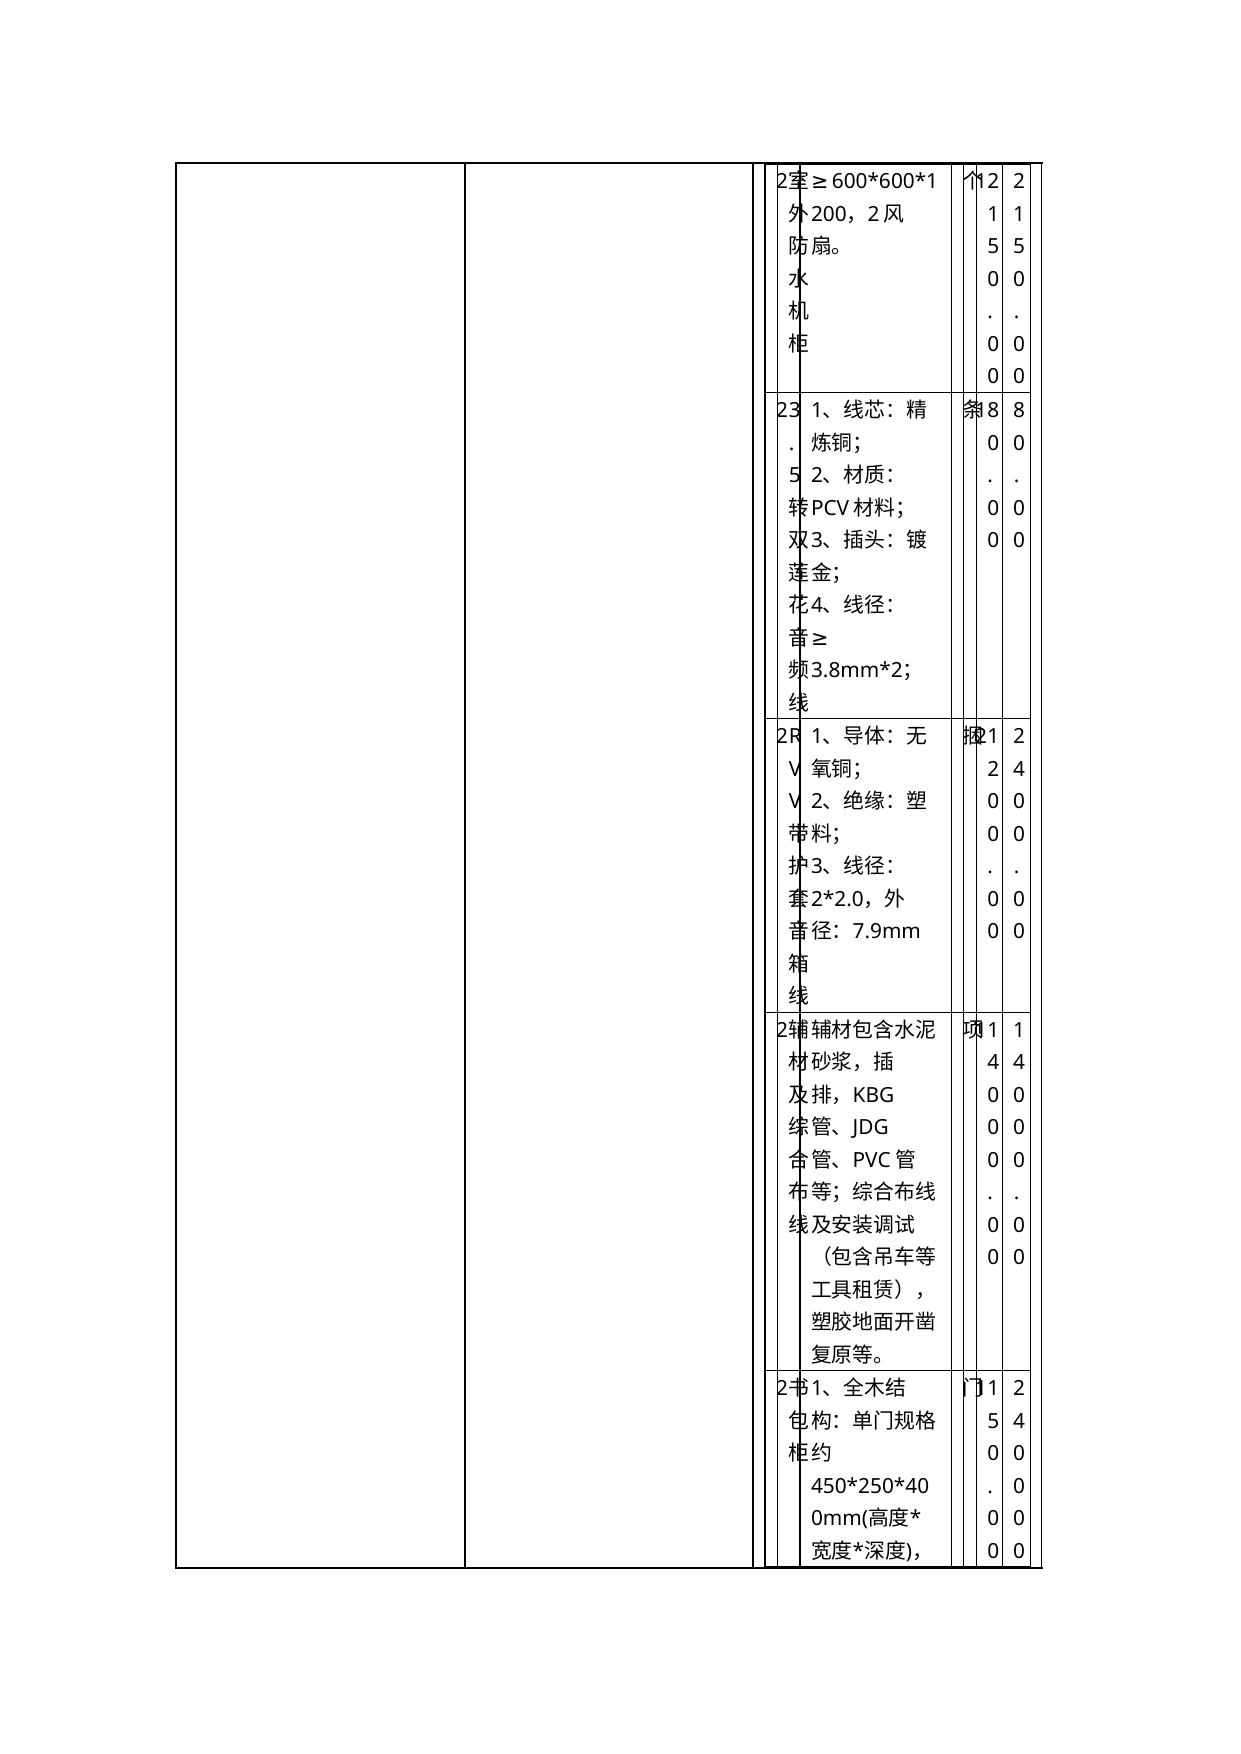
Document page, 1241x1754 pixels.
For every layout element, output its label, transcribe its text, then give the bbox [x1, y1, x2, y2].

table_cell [952, 1371, 963, 1566]
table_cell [766, 1371, 777, 1566]
table_cell 注：采购明细的单价即为每种货物的单价限价，供应商所报相应货物的单价不得超过采购清单中的单价。且所报总价不得超过合同包最高限价。 [801, 393, 951, 718]
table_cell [778, 1371, 799, 1566]
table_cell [977, 165, 1002, 392]
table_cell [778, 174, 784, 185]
table_cell 注：采购明细的单价即为每种货物的单价限价，供应商所报相应货物的单价不得超过采购清单中的单价。且所报总价不得超过合同包最高限价。 [977, 1013, 1002, 1370]
table_cell 注：采购明细的单价即为每种货物的单价限价，供应商所报相应货物的单价不得超过采购清单中的单价。且所报总价不得超过合同包最高限价。 [977, 393, 1002, 718]
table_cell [754, 164, 764, 1567]
table_cell 注：采购明细的单价即为每种货物的单价限价，供应商所报相应货物的单价不得超过采购清单中的单价。且所报总价不得超过合同包最高限价。 [801, 719, 951, 1012]
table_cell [1003, 165, 1030, 392]
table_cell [964, 1371, 976, 1566]
table_cell 注：采购明细的单价即为每种货物的单价限价，供应商所报相应货物的单价不得超过采购清单中的单价。且所报总价不得超过合同包最高限价。 [1003, 1013, 1030, 1370]
table_cell 注：采购明细的单价即为每种货物的单价限价，供应商所报相应货物的单价不得超过采购清单中的单价。且所报总价不得超过合同包最高限价。 [801, 1013, 951, 1370]
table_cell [952, 165, 963, 392]
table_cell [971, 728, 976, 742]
table_cell [466, 164, 752, 1567]
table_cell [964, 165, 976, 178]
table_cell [801, 1371, 951, 1566]
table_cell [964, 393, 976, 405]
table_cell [964, 173, 976, 392]
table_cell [977, 1371, 1002, 1566]
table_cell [1003, 1371, 1030, 1566]
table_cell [778, 165, 799, 392]
table_cell 注：采购明细的单价即为每种货物的单价限价，供应商所报相应货物的单价不得超过采购清单中的单价。且所报总价不得超过合同包最高限价。 [1003, 393, 1030, 718]
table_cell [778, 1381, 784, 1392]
table_cell 注：采购明细的单价即为每种货物的单价限价，供应商所报相应货物的单价不得超过采购清单中的单价。且所报总价不得超过合同包最高限价。 [1003, 719, 1030, 1012]
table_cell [1031, 164, 1041, 1567]
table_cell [801, 165, 951, 392]
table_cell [766, 165, 777, 392]
table_cell 1 [177, 164, 464, 1567]
